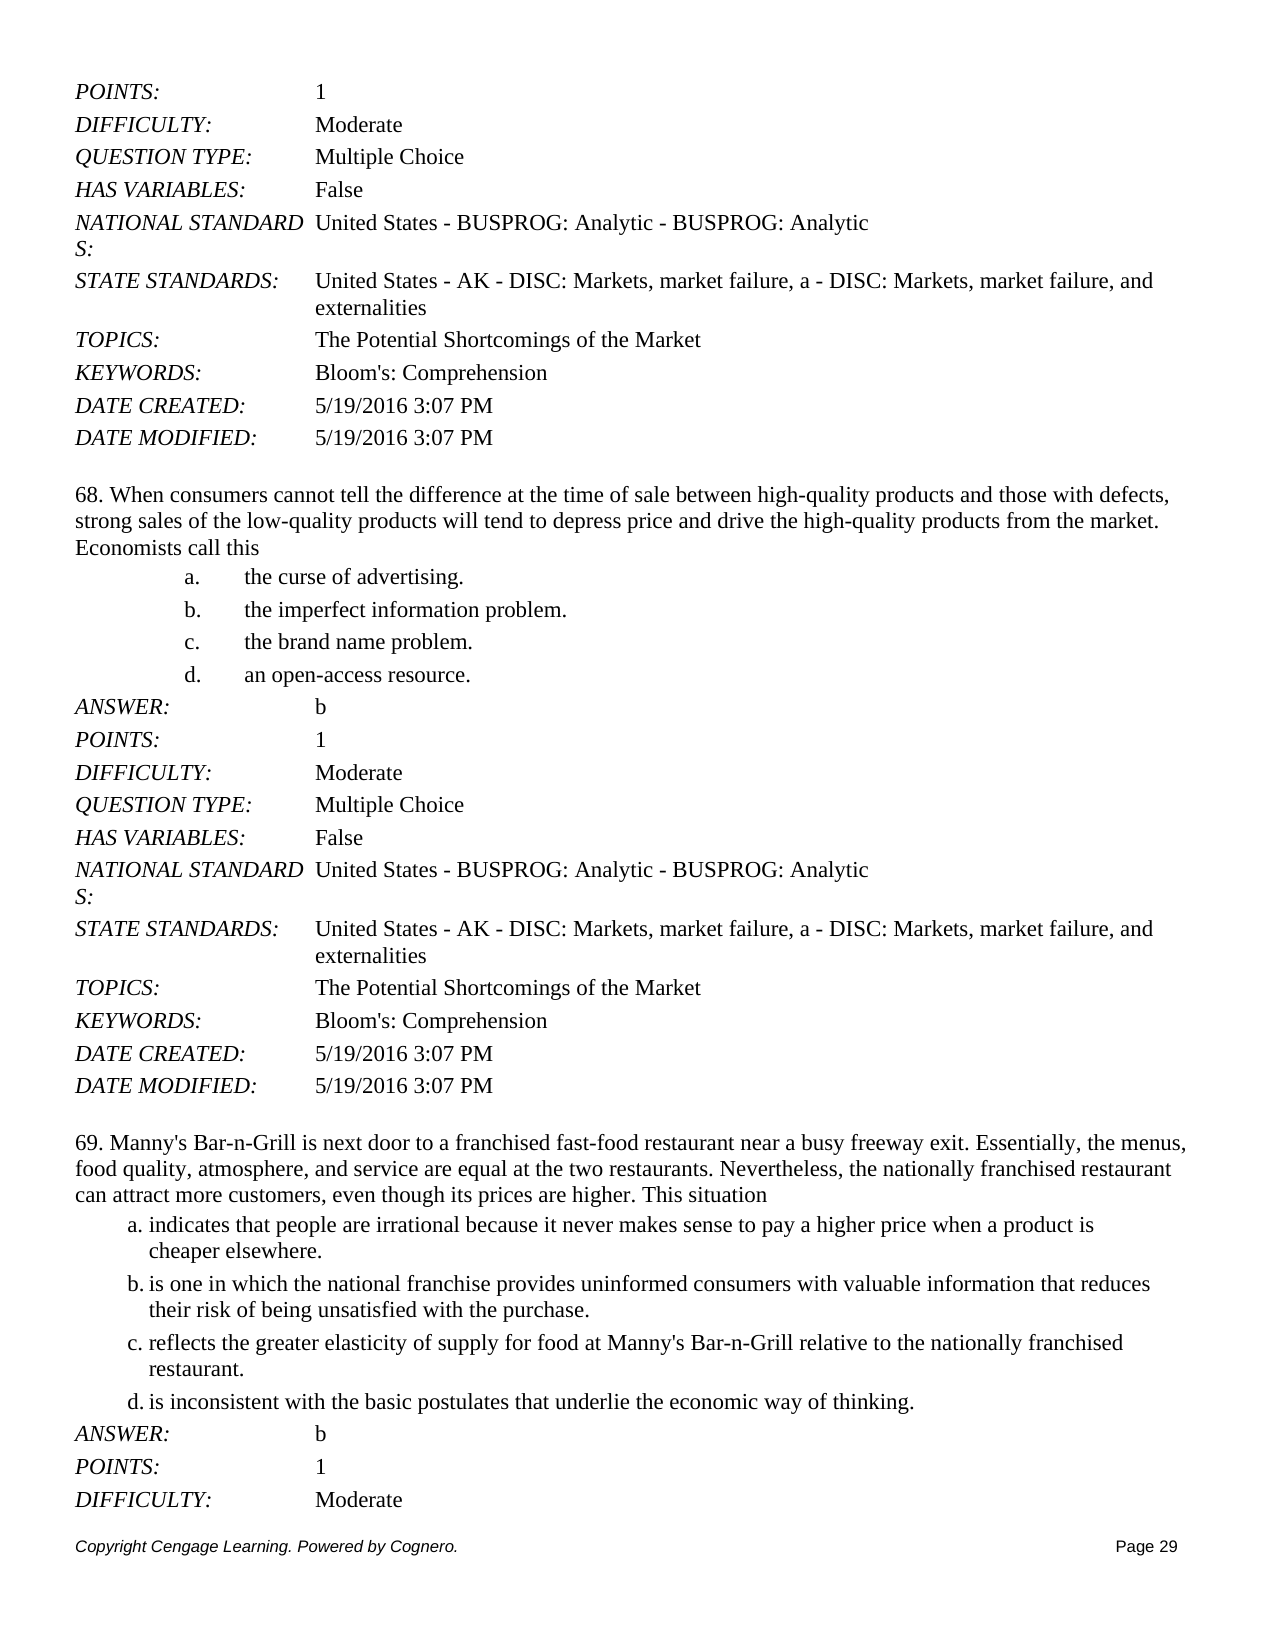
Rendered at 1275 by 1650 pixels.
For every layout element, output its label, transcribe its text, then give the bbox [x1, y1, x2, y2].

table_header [75, 1129, 1200, 1515]
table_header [75, 75, 1200, 454]
table_header 68. When consumers cannot tell the difference at the time of sale between high-quality products and those with defects, strong sales of the low-quality products will tend to depress price and drive the high-quality products from the market. Economists call this [75, 481, 1200, 1102]
